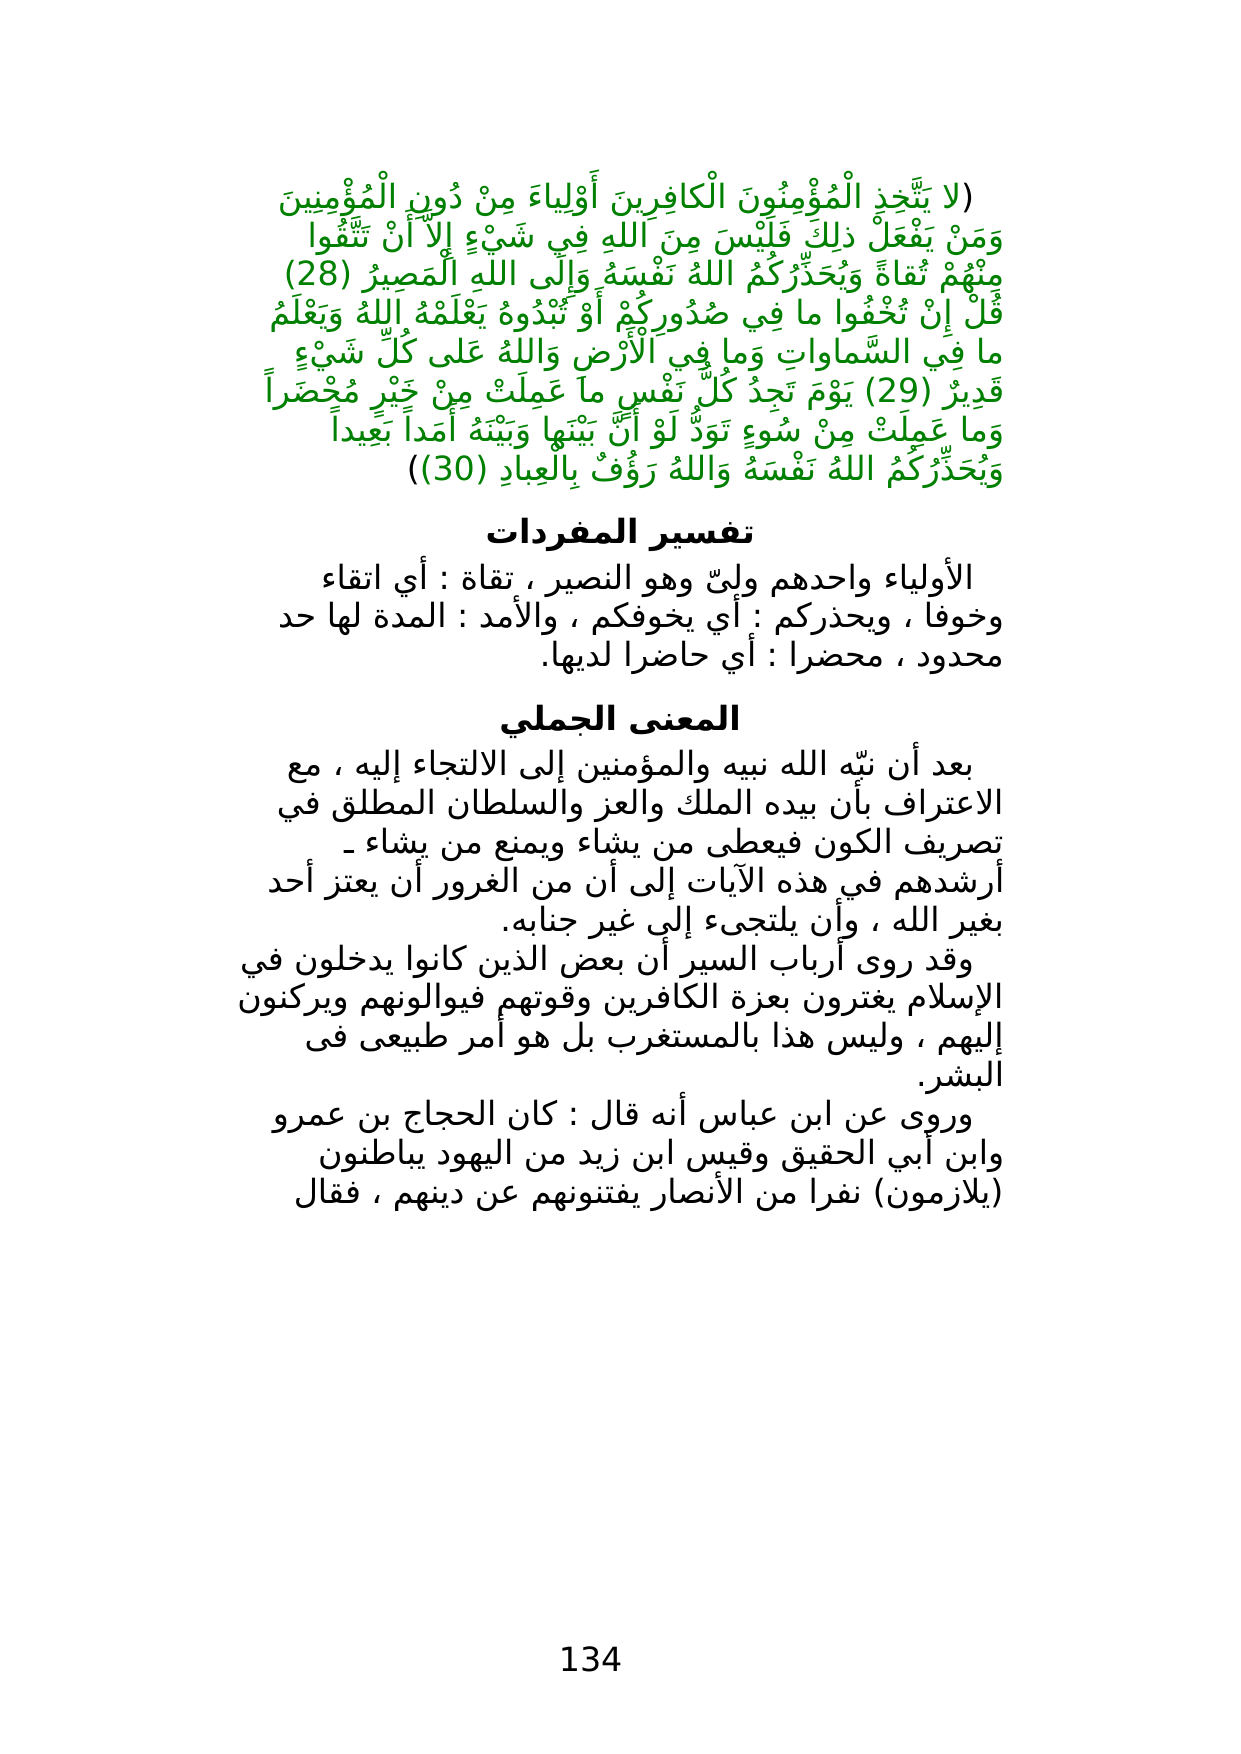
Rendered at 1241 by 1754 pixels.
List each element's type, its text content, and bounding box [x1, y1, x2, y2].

text وقد روى أرباب السير أن بعض الذين كانوا يدخلون في الإسلام يغترون بعزة الكافرين وقوتهم فيوالونهم ويركنون إليهم ، وليس هذا بالمستغرب بل هو أمر طبيعى فى البشر. [236, 939, 1004, 1094]
text بعد أن نبّه الله نبيه والمؤمنين إلى الالتجاء إليه ، مع الاعتراف بأن بيده الملك والعز والسلطان المطلق في تصريف الكون فيعطى من يشاء ويمنع من يشاء ـ أرشدهم في هذه الآيات إلى أن من الغرور أن يعتز أحد بغير الله ، وأن يلتجىء إلى غير جنابه. [236, 745, 1004, 939]
text (لا يَتَّخِذِ الْمُؤْمِنُونَ الْكافِرِينَ أَوْلِياءَ مِنْ دُونِ الْمُؤْمِنِينَ وَمَنْ يَفْعَلْ ذلِكَ فَلَيْسَ مِنَ اللهِ فِي شَيْءٍ إِلاَّ أَنْ تَتَّقُوا مِنْهُمْ تُقاةً وَيُحَذِّرُكُمُ اللهُ نَفْسَهُ وَإِلَى اللهِ الْمَصِيرُ (28) قُلْ إِنْ تُخْفُوا ما فِي صُدُورِكُمْ أَوْ تُبْدُوهُ يَعْلَمْهُ اللهُ وَيَعْلَمُ ما فِي السَّماواتِ وَما فِي الْأَرْضِ وَاللهُ عَلى كُلِّ شَيْءٍ قَدِيرٌ (29) يَوْمَ تَجِدُ كُلُّ نَفْسٍ ما عَمِلَتْ مِنْ خَيْرٍ مُحْضَراً وَما عَمِلَتْ مِنْ سُوءٍ تَوَدُّ لَوْ أَنَّ بَيْنَها وَبَيْنَهُ أَمَداً بَعِيداً وَيُحَذِّرُكُمُ اللهُ نَفْسَهُ وَاللهُ رَؤُفٌ بِالْعِبادِ (30)) [236, 177, 1004, 488]
text المعنى الجملي [236, 700, 1004, 738]
text تفسير المفردات [236, 513, 1004, 552]
text الأولياء واحدهم ولىّ وهو النصير ، تقاة : أي اتقاء وخوفا ، ويحذركم : أي يخوفكم ، والأمد : المدة لها حد محدود ، محضرا : أي حاضرا لديها. [236, 558, 1004, 675]
text وروى عن ابن عباس أنه قال : كان الحجاج بن عمرو وابن أبي الحقيق وقيس ابن زيد من اليهود يباطنون (يلازمون) نفرا من الأنصار يفتنونهم عن دينهم ، فقال [236, 1094, 1004, 1211]
